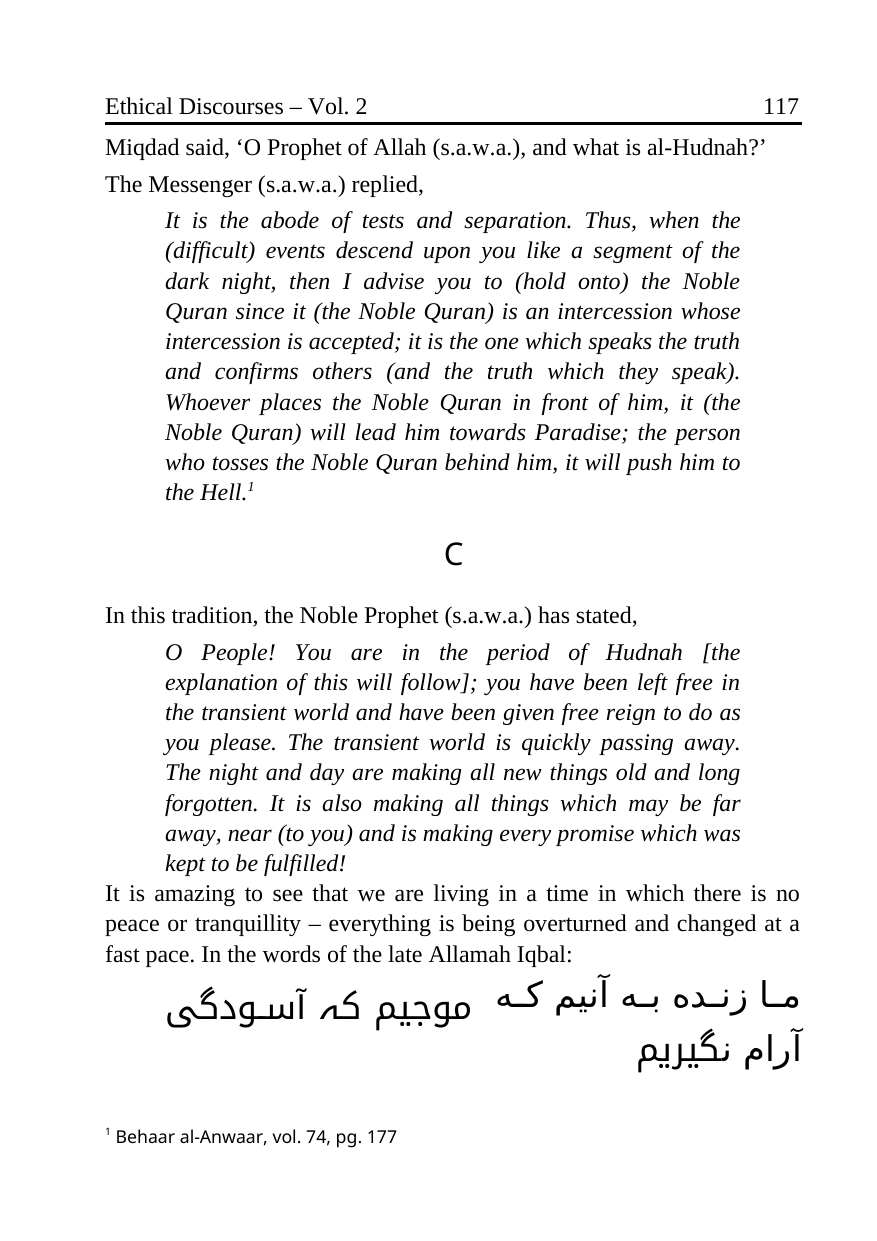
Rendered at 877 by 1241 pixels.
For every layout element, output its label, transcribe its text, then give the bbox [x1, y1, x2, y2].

text In this tradition, the Noble Prophet (s.a.w.a.) has stated, [105, 599, 802, 629]
text The Messenger (s.a.w.a.) replied, [105, 168, 802, 198]
text C [105, 532, 802, 574]
text It is the abode of tests and separation. Thus, when the (difficult) events descend upon you like a segment of the dark night, then I advise you to (hold onto) the Noble Quran since it (the Noble Quran) is an intercession whose intercession is accepted; it is the one which speaks the truth and confirms others (and the truth which they speak). Whoever places the Noble Quran in front of him, it (the Noble Quran) will lead him towards Paradise; the person who tosses the Noble Quran behind him, it will push him to the Hell. [165, 204, 742, 507]
text Miqdad said, ‘O Prophet of Allah (s.a.w.a.), and what is al-Hudnah?’ [105, 132, 802, 162]
text O People! You are in the period of Hudnah [the explanation of this will follow]; you have been left free in the transient world and have been given free reign to do as you please. The transient world is quickly passing away. The night and day are making all new things old and long forgotten. It is also making all things which may be far away, near (to you) and is making every promise which was kept to be fulfilled! [165, 636, 742, 877]
text It is amazing to see that we are living in a time in which there is no peace or tranquillity – everything is being overturned and changed at a fast pace. In the words of the late Allamah Iqbal: [105, 877, 802, 968]
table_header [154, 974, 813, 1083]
